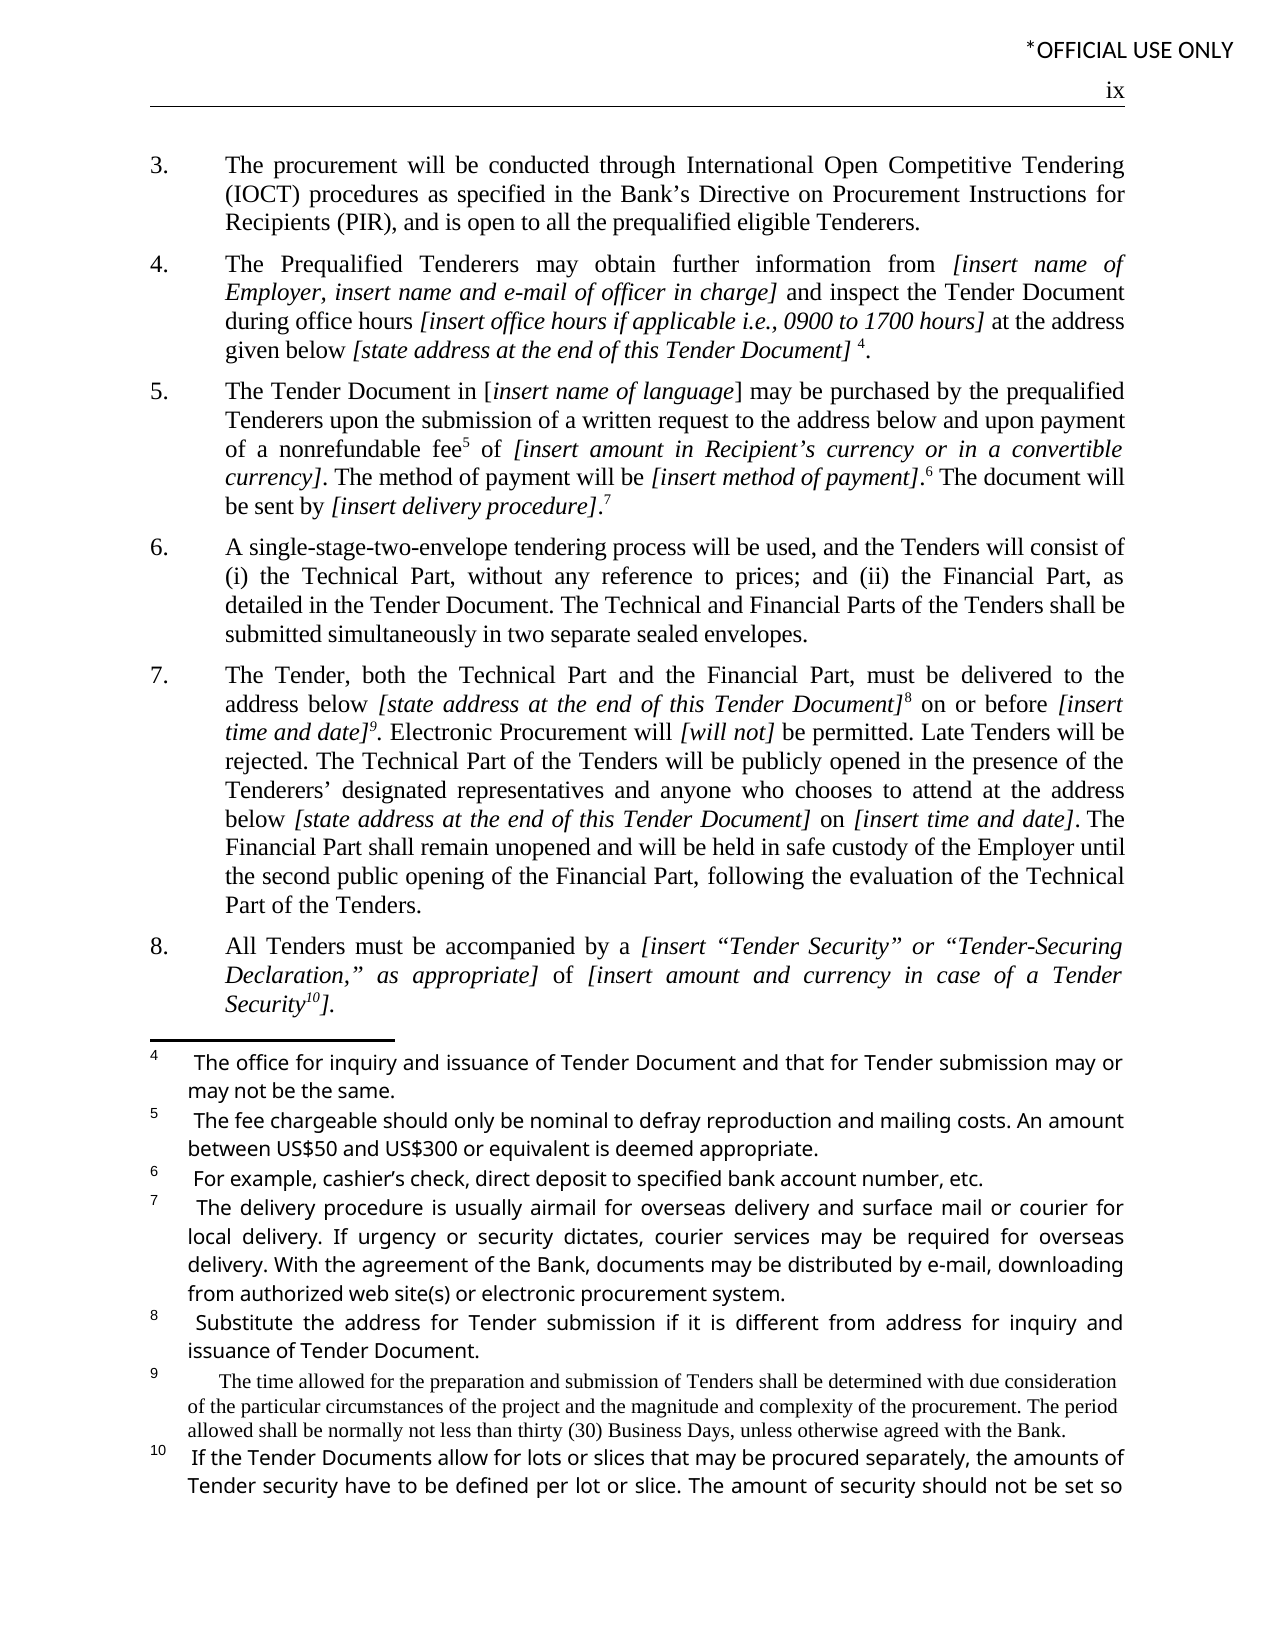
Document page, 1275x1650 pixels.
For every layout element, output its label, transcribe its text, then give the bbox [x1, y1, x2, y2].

list A single-stage-two-envelope tendering process will be used, and the Tenders will consist of (i) the Technical Part, without any reference to prices; and (ii) the Financial Part, as detailed in the Tender Document. The Technical and Financial Parts of the Tenders shall be submitted simultaneously in two separate sealed envelopes. [150, 532, 1125, 647]
list The Prequalified Tenderers may obtain further information from [insert name of Employer, insert name and e-mail of officer in charge] and inspect the Tender Document during office hours [insert office hours if applicable i.e., 0900 to 1700 hours] at the address given below [state address at the end of this Tender Document] . [150, 249, 1125, 364]
list The procurement will be conducted through International Open Competitive Tendering (IOCT) procedures as specified in the Bank’s Directive on Procurement Instructions for Recipients (PIR), and is open to all the prequalified eligible Tenderers. [150, 150, 1125, 236]
list The Tender Document in [insert name of language] may be purchased by the prequalified Tenderers upon the submission of a written request to the address below and upon payment of a nonrefundable fee of [insert amount in Recipient’s currency or in a convertible currency]. The method of payment will be [insert method of payment]. The document will be sent by [insert delivery procedure]. [150, 376, 1125, 520]
list All Tenders must be accompanied by a [insert “Tender Security” or “Tender-Securing Declaration,” as appropriate] of [insert amount and currency in case of a Tender Security]. [150, 931, 1125, 1017]
list The Tender, both the Technical Part and the Financial Part, must be delivered to the address below [state address at the end of this Tender Document] on or before [insert time and date]. Electronic Procurement will [will not] be permitted. Late Tenders will be rejected. The Technical Part of the Tenders will be publicly opened in the presence of the Tenderers’ designated representatives and anyone who chooses to attend at the address below [state address at the end of this Tender Document] on [insert time and date]. The Financial Part shall remain unopened and will be held in safe custody of the Employer until the second public opening of the Financial Part, following the evaluation of the Technical Part of the Tenders. [150, 660, 1125, 919]
